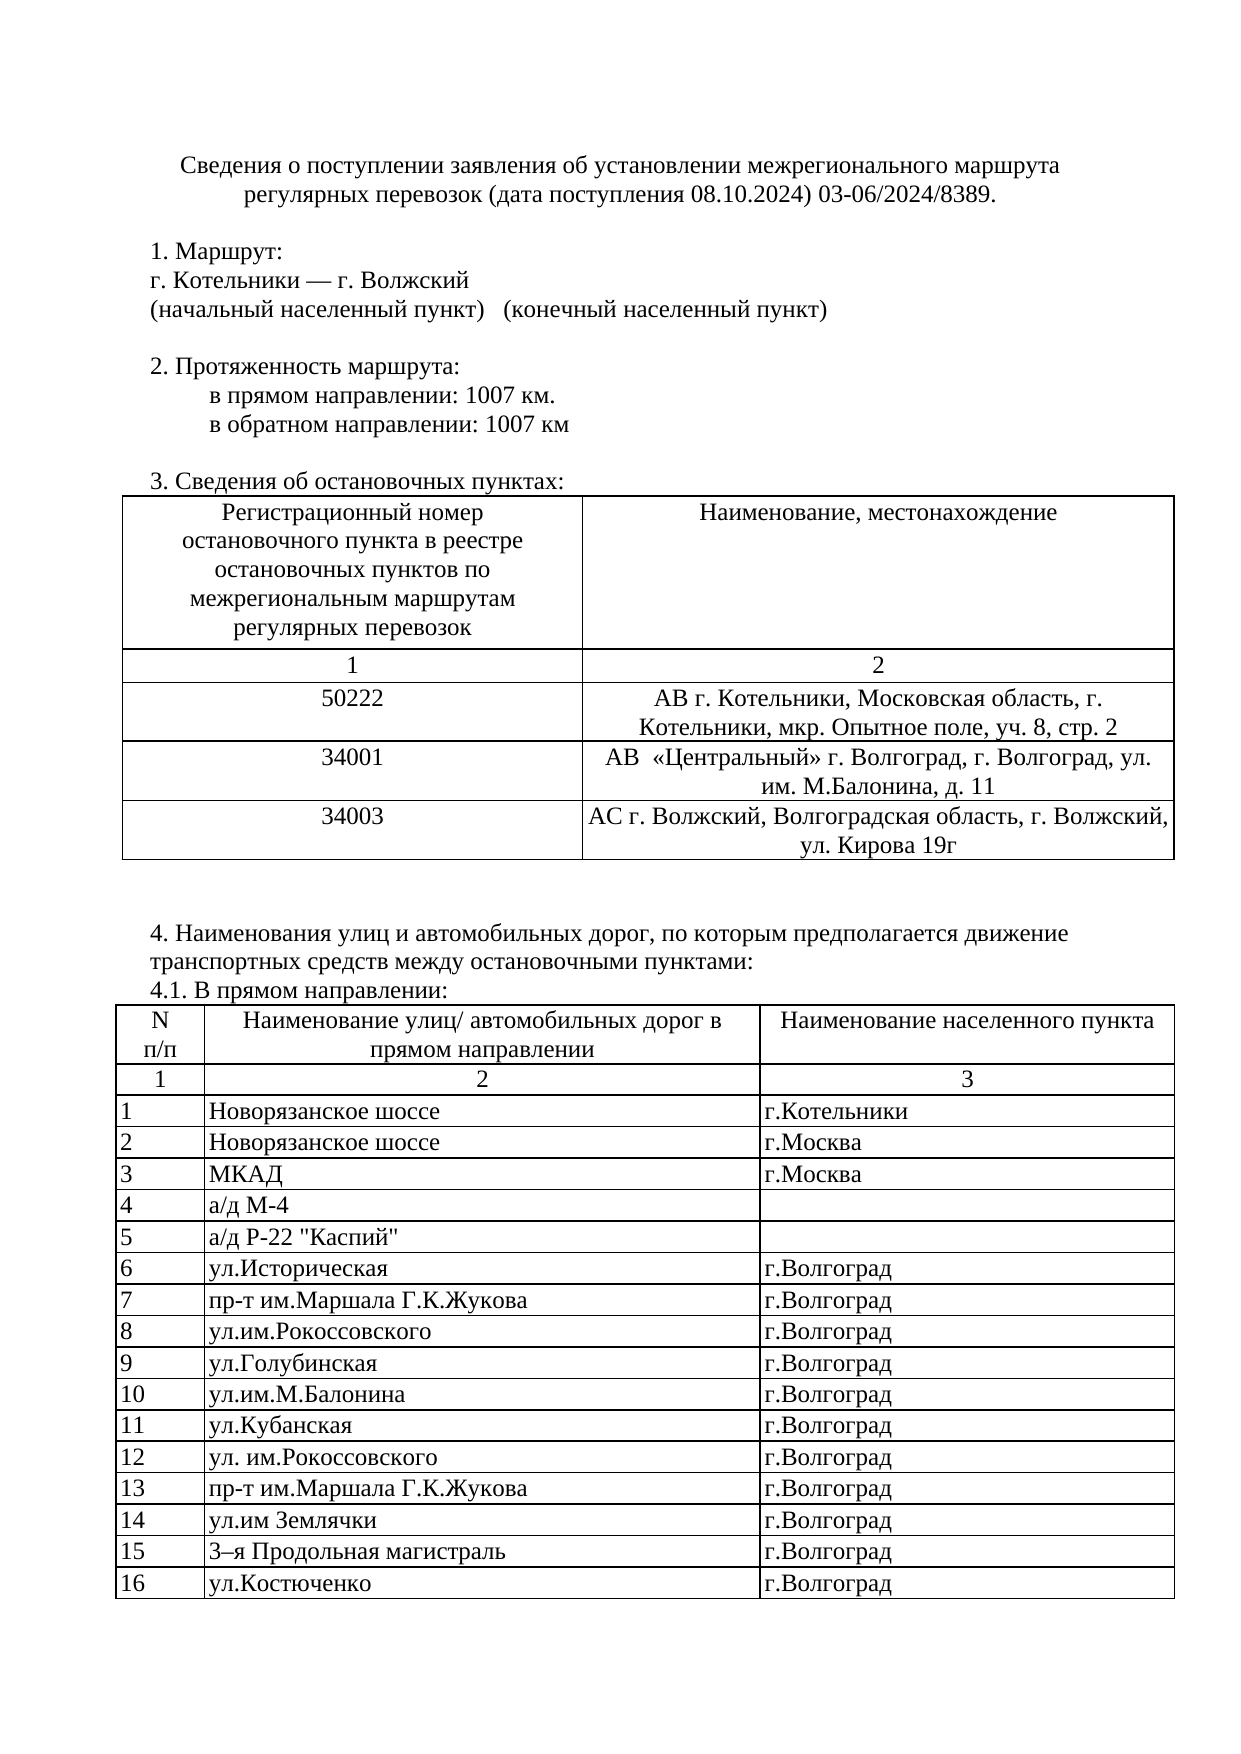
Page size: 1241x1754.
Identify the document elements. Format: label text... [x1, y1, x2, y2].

text 3. Сведения об остановочных пунктах: [150, 466, 1090, 495]
table_cell 3–я Продольная магистраль [205, 1536, 759, 1566]
text Сведения о поступлении заявления об установлении межрегионального маршрута регулярных перевозок (дата поступления 08.10.2024) 03-06/2024/8389. [150, 150, 1090, 207]
table_cell г.Москва [761, 1127, 1174, 1157]
table_cell ул.Костюченко [205, 1568, 759, 1598]
table_cell 15 [117, 1536, 204, 1566]
text (начальный населенный пункт) (конечный населенный пункт) [150, 294, 1090, 322]
table_cell ул.им Землячки [205, 1505, 759, 1535]
table_cell АС г. Волжский, Волгоградская область, г. Волжский, ул. Кирова 19г [583, 801, 1173, 858]
table_cell АВ «Центральный» г. Волгоград, г. Волгоград, ул. им. М.Балонина, д. 11 [583, 742, 1173, 799]
table_cell МКАД [205, 1159, 759, 1189]
table_cell ул. им.Рокоссовского [205, 1442, 759, 1472]
table_cell ул.Голубинская [205, 1348, 759, 1377]
text г. Котельники — г. Волжский [150, 265, 1090, 294]
table_cell Новорязанское шоссе [205, 1127, 759, 1157]
table_cell 13 [117, 1473, 204, 1503]
table_cell 7 [117, 1285, 204, 1314]
table_cell 2 [117, 1127, 204, 1157]
table_cell Новорязанское шоссе [205, 1096, 759, 1126]
table_cell г.Волгоград [761, 1473, 1174, 1503]
table_cell 3 [761, 1065, 1174, 1094]
table_cell пр-т им.Маршала Г.К.Жукова [205, 1473, 759, 1503]
table_cell г.Волгоград [761, 1316, 1174, 1346]
table_cell 16 [117, 1568, 204, 1598]
text в прямом направлении: 1007 км. [150, 380, 1090, 409]
table_cell г.Москва [761, 1159, 1174, 1189]
table_cell 12 [117, 1442, 204, 1472]
table_cell 4 [117, 1190, 204, 1220]
table_cell 1 [123, 650, 582, 681]
text в обратном направлении: 1007 км [150, 409, 1090, 437]
table_cell а/д М-4 [205, 1190, 759, 1220]
table_header N п/п [117, 1006, 204, 1063]
table_cell г.Волгоград [761, 1285, 1174, 1314]
table_cell ул.Кубанская [205, 1411, 759, 1440]
table_cell 34003 [123, 801, 582, 858]
table_cell [761, 1222, 1174, 1252]
table_cell ул.им.М.Балонина [205, 1379, 759, 1409]
table_header Наименование населенного пункта [761, 1006, 1174, 1063]
table_cell 50222 [123, 683, 582, 740]
text 2. Протяженность маршрута: [150, 351, 1090, 380]
text 4. Наименования улиц и автомобильных дорог, по которым предполагается движение транспортных средств между остановочными пунктами: [150, 918, 1090, 975]
table_cell 14 [117, 1505, 204, 1535]
table_cell [761, 1190, 1174, 1220]
table_cell ул.Историческая [205, 1253, 759, 1283]
table_cell г.Котельники [761, 1096, 1174, 1126]
table_cell г.Волгоград [761, 1253, 1174, 1283]
text 1. Маршрут: [150, 236, 1090, 265]
table_cell 1 [117, 1096, 204, 1126]
table_cell 2 [205, 1065, 759, 1094]
table_cell 3 [117, 1159, 204, 1189]
table_cell пр-т им.Маршала Г.К.Жукова [205, 1285, 759, 1314]
table_cell 9 [117, 1348, 204, 1377]
table_cell 10 [117, 1379, 204, 1409]
table_header Наименование улиц/ автомобильных дорог в прямом направлении [205, 1006, 759, 1063]
table_cell г.Волгоград [761, 1505, 1174, 1535]
table_cell 11 [117, 1411, 204, 1440]
table_cell 6 [117, 1253, 204, 1283]
table_cell г.Волгоград [761, 1536, 1174, 1566]
table_cell 2 [583, 650, 1173, 681]
table_cell 8 [117, 1316, 204, 1346]
table_cell АВ г. Котельники, Московская область, г. Котельники, мкр. Опытное поле, уч. 8, стр. 2 [583, 683, 1173, 740]
table_cell 1 [117, 1065, 204, 1094]
table_cell г.Волгоград [761, 1411, 1174, 1440]
table_cell ул.им.Рокоссовского [205, 1316, 759, 1346]
table_header Наименование, местонахождение [583, 497, 1173, 648]
table_cell г.Волгоград [761, 1348, 1174, 1377]
table_header Регистрационный номер остановочного пункта в реестре остановочных пунктов по межрегиональным маршрутам регулярных перевозок [123, 497, 582, 648]
table_cell г.Волгоград [761, 1568, 1174, 1598]
table_cell г.Волгоград [761, 1379, 1174, 1409]
text 4.1. В прямом направлении: [150, 975, 1090, 1004]
table_cell 5 [117, 1222, 204, 1252]
table_cell г.Волгоград [761, 1442, 1174, 1472]
table_cell 34001 [123, 742, 582, 799]
table_cell а/д Р-22 "Каспий" [205, 1222, 759, 1252]
